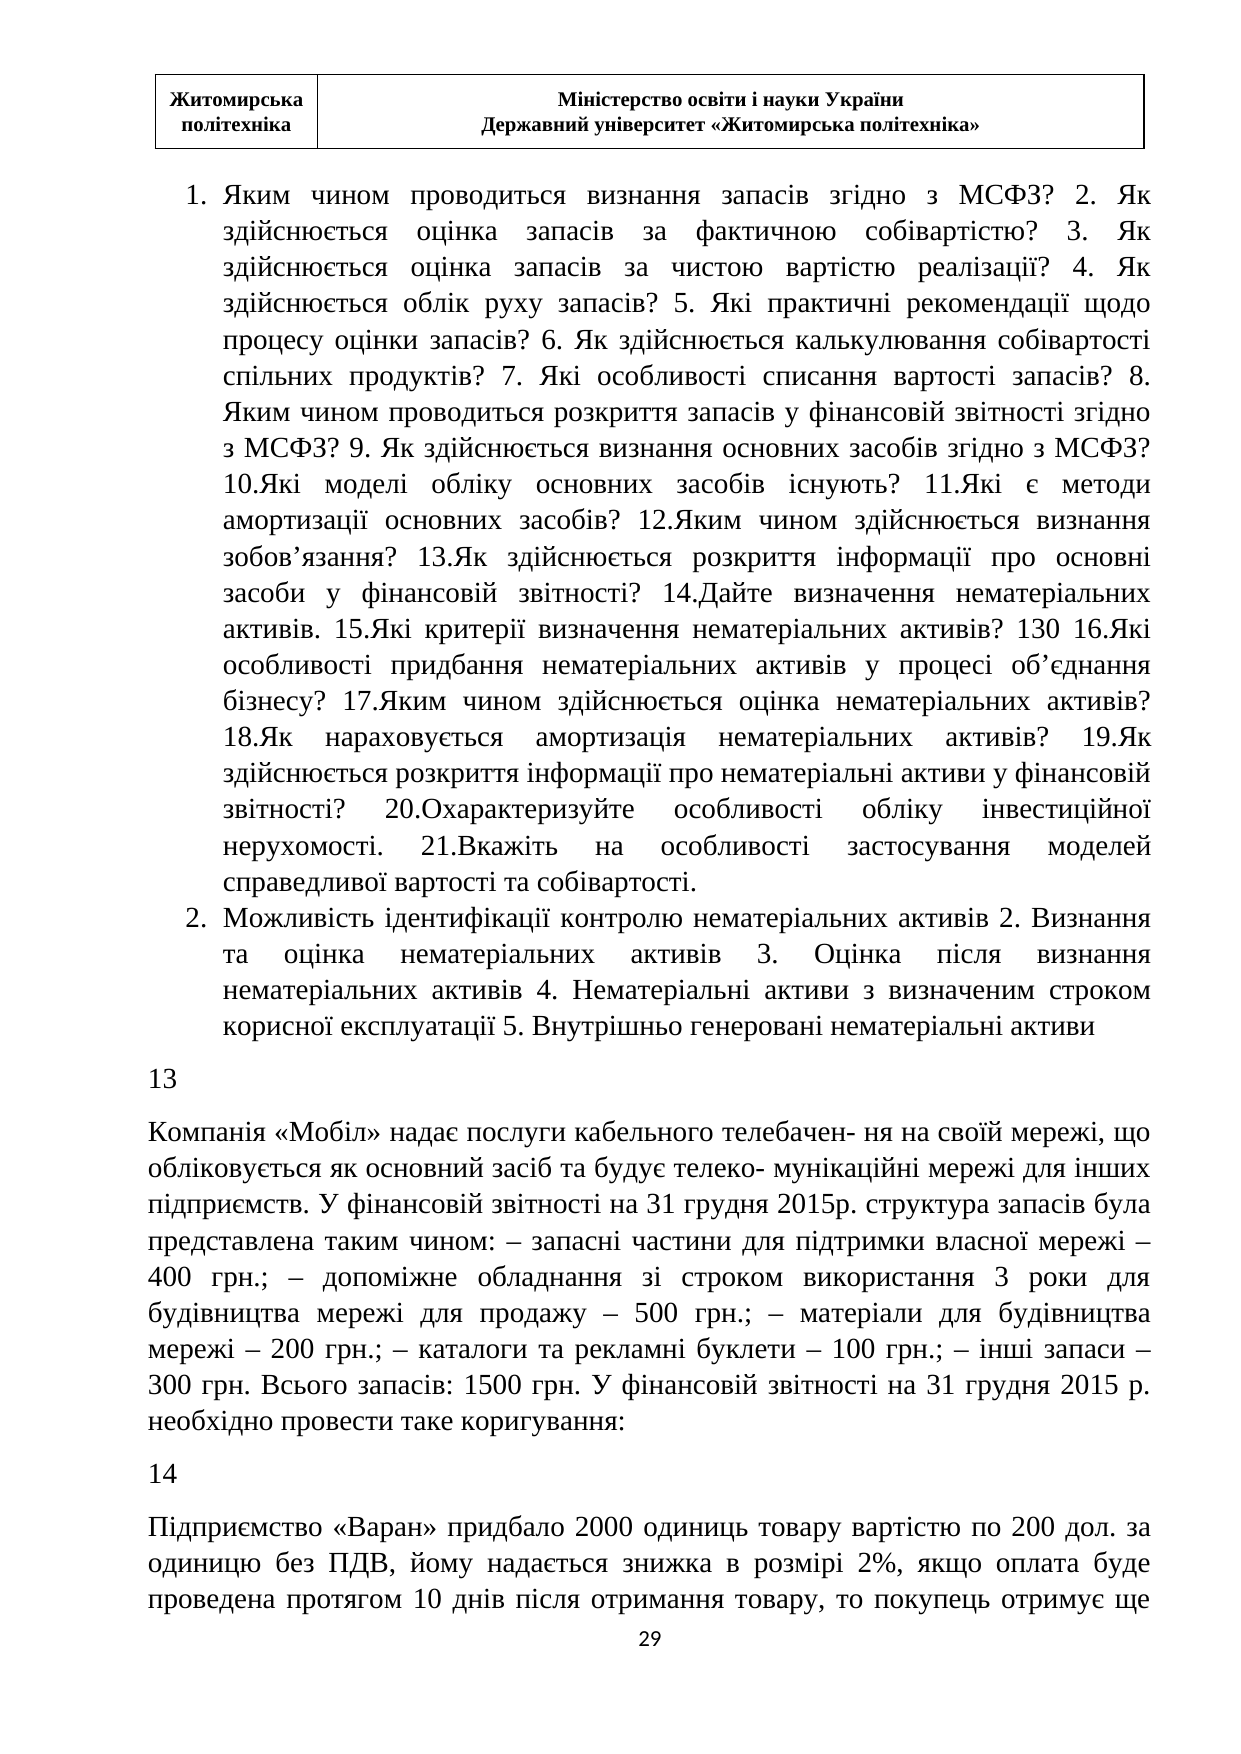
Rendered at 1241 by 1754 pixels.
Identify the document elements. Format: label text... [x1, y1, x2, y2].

list Яким чином проводиться визнання запасів згідно з МСФЗ? 2. Як здійснюється оцінка запасів за фактичною собівартістю? 3. Як здійснюється оцінка запасів за чистою вартістю реалізації? 4. Як здійснюється облік руху запасів? 5. Які практичні рекомендації щодо процесу оцінки запасів? 6. Як здійснюється калькулювання собівартості спільних продуктів? 7. Які особливості списання вартості запасів? 8. Яким чином проводиться розкриття запасів у фінансовій звітності згідно з МСФЗ? 9. Як здійснюється визнання основних засобів згідно з МСФЗ? 10.Які моделі обліку основних засобів існують? 11.Які є методи амортизації основних засобів? 12.Яким чином здійснюється визнання зобов’язання? 13.Як здійснюється розкриття інформації про основні засоби у фінансовій звітності? 14.Дайте визначення нематеріальних активів. 15.Які критерії визначення нематеріальних активів? 130 16.Які особливості придбання нематеріальних активів у процесі об’єднання бізнесу? 17.Яким чином здійснюється оцінка нематеріальних активів? 18.Як нараховується амортизація нематеріальних активів? 19.Як здійснюється розкриття інформації про нематеріальні активи у фінансовій звітності? 20.Охарактеризуйте особливості обліку інвестиційної нерухомості. 21.Вкажіть на особливості застосування моделей справедливої вартості та собівартості. [185, 177, 1152, 897]
list Можливість ідентифікації контролю нематеріальних активів 2. Визнання та оцінка нематеріальних активів 3. Оцінка після визнання нематеріальних активів 4. Нематеріальні активи з визначеним строком корисної експлуатації 5. Внутрішньо генеровані нематеріальні активи [185, 900, 1152, 1042]
text 14 [148, 1456, 1152, 1490]
text Компанія «Мобіл» надає послуги кабельного телебачен- ня на своїй мережі, що обліковується як основний засіб та будує телеко- мунікаційні мережі для інших підприємств. У фінансовій звітності на 31 грудня 2015р. структура запасів була представлена таким чином: – запасні частини для підтримки власної мережі – 400 грн.; – допоміжне обладнання зі строком використання 3 роки для будівництва мережі для продажу – 500 грн.; – матеріали для будівництва мережі – 200 грн.; – каталоги та рекламні буклети – 100 грн.; – інші запаси – 300 грн. Всього запасів: 1500 грн. У фінансовій звітності на 31 грудня 2015 р. необхідно провести таке коригування: [148, 1114, 1152, 1437]
text 13 [148, 1061, 1152, 1095]
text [148, 1509, 1152, 1615]
